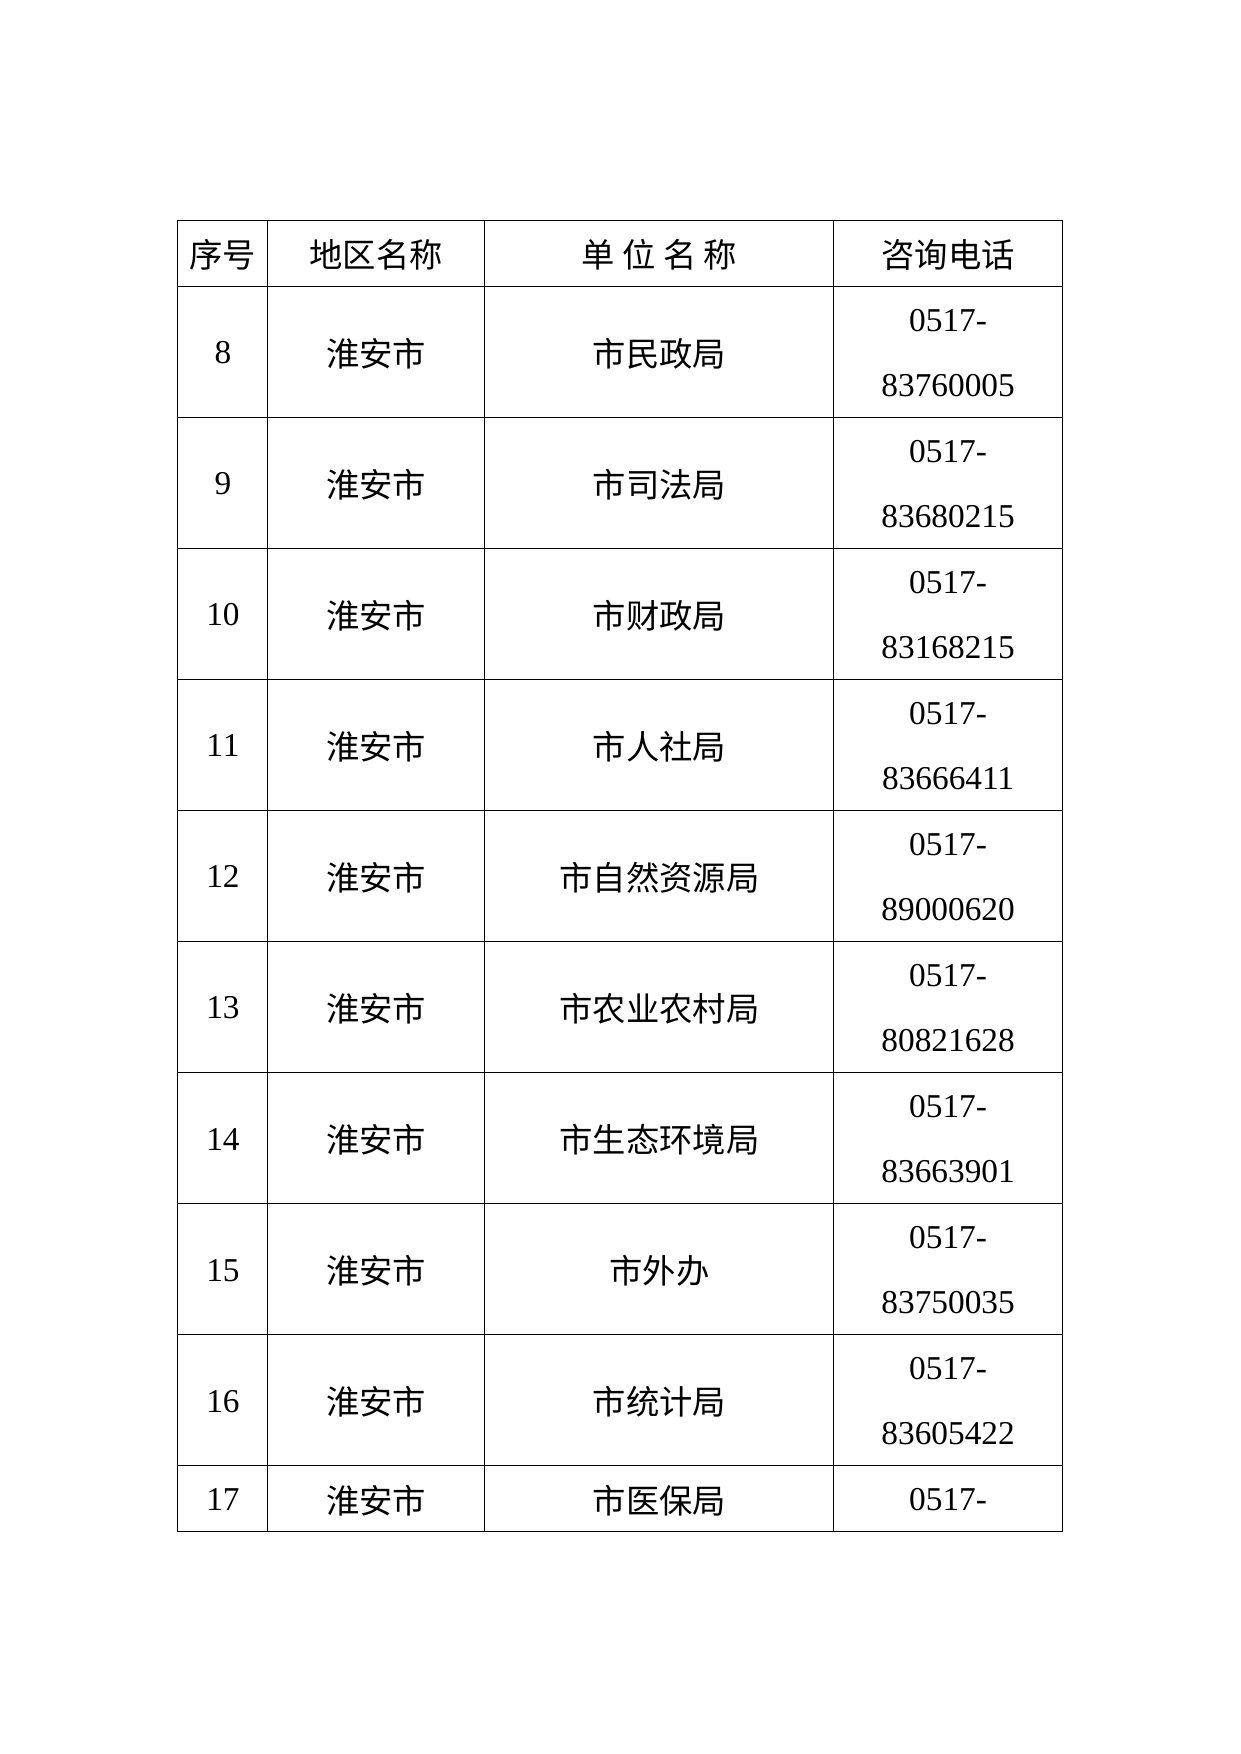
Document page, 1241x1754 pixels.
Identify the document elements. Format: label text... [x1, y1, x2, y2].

table_cell 淮安市 [268, 549, 484, 679]
table_header 序号 [178, 221, 267, 286]
table_cell 0517-83909101 [834, 1466, 1062, 1531]
table_cell 市统计局 [485, 1335, 833, 1465]
table_cell 13 [178, 942, 267, 1072]
table_cell 17 [178, 1466, 267, 1531]
table_cell 0517-83663901 [834, 1073, 1062, 1203]
table_cell 11 [178, 680, 267, 810]
table_cell 市司法局 [485, 418, 833, 548]
table_cell 0517-83760005 [834, 287, 1062, 417]
table_cell 8 [178, 287, 267, 417]
table_cell 0517-80821628 [834, 942, 1062, 1072]
table_cell 14 [178, 1073, 267, 1203]
table_cell 0517-83605422 [834, 1335, 1062, 1465]
table_cell 12 [178, 811, 267, 941]
table_cell 9 [178, 418, 267, 548]
table_cell 淮安市 [268, 942, 484, 1072]
table_cell 0517-83666411 [834, 680, 1062, 810]
table_cell 市医保局 [485, 1466, 833, 1531]
table_cell 0517-83168215 [834, 549, 1062, 679]
table_header 咨询电话 [834, 221, 1062, 286]
table_header 地区名称 [268, 221, 484, 286]
table_cell 市民政局 [485, 287, 833, 417]
table_cell 淮安市 [268, 418, 484, 548]
table_cell 0517-83680215 [834, 418, 1062, 548]
table_cell 淮安市 [268, 680, 484, 810]
table_cell 市生态环境局 [485, 1073, 833, 1203]
table_cell 淮安市 [268, 811, 484, 941]
table_header 单 位 名 称 [485, 221, 833, 286]
table_cell 市财政局 [485, 549, 833, 679]
table_cell 市农业农村局 [485, 942, 833, 1072]
table_cell 淮安市 [268, 287, 484, 417]
table_cell 15 [178, 1204, 267, 1334]
table_cell 淮安市 [268, 1335, 484, 1465]
table_cell 淮安市 [268, 1204, 484, 1334]
table_cell 0517-83750035 [834, 1204, 1062, 1334]
table_cell 16 [178, 1335, 267, 1465]
table_cell 0517-89000620 [834, 811, 1062, 941]
table_cell 淮安市 [268, 1073, 484, 1203]
table_cell 市人社局 [485, 680, 833, 810]
table_cell 10 [178, 549, 267, 679]
table_cell 淮安市 [268, 1466, 484, 1531]
table_cell 市自然资源局 [485, 811, 833, 941]
table_cell 市外办 [485, 1204, 833, 1334]
